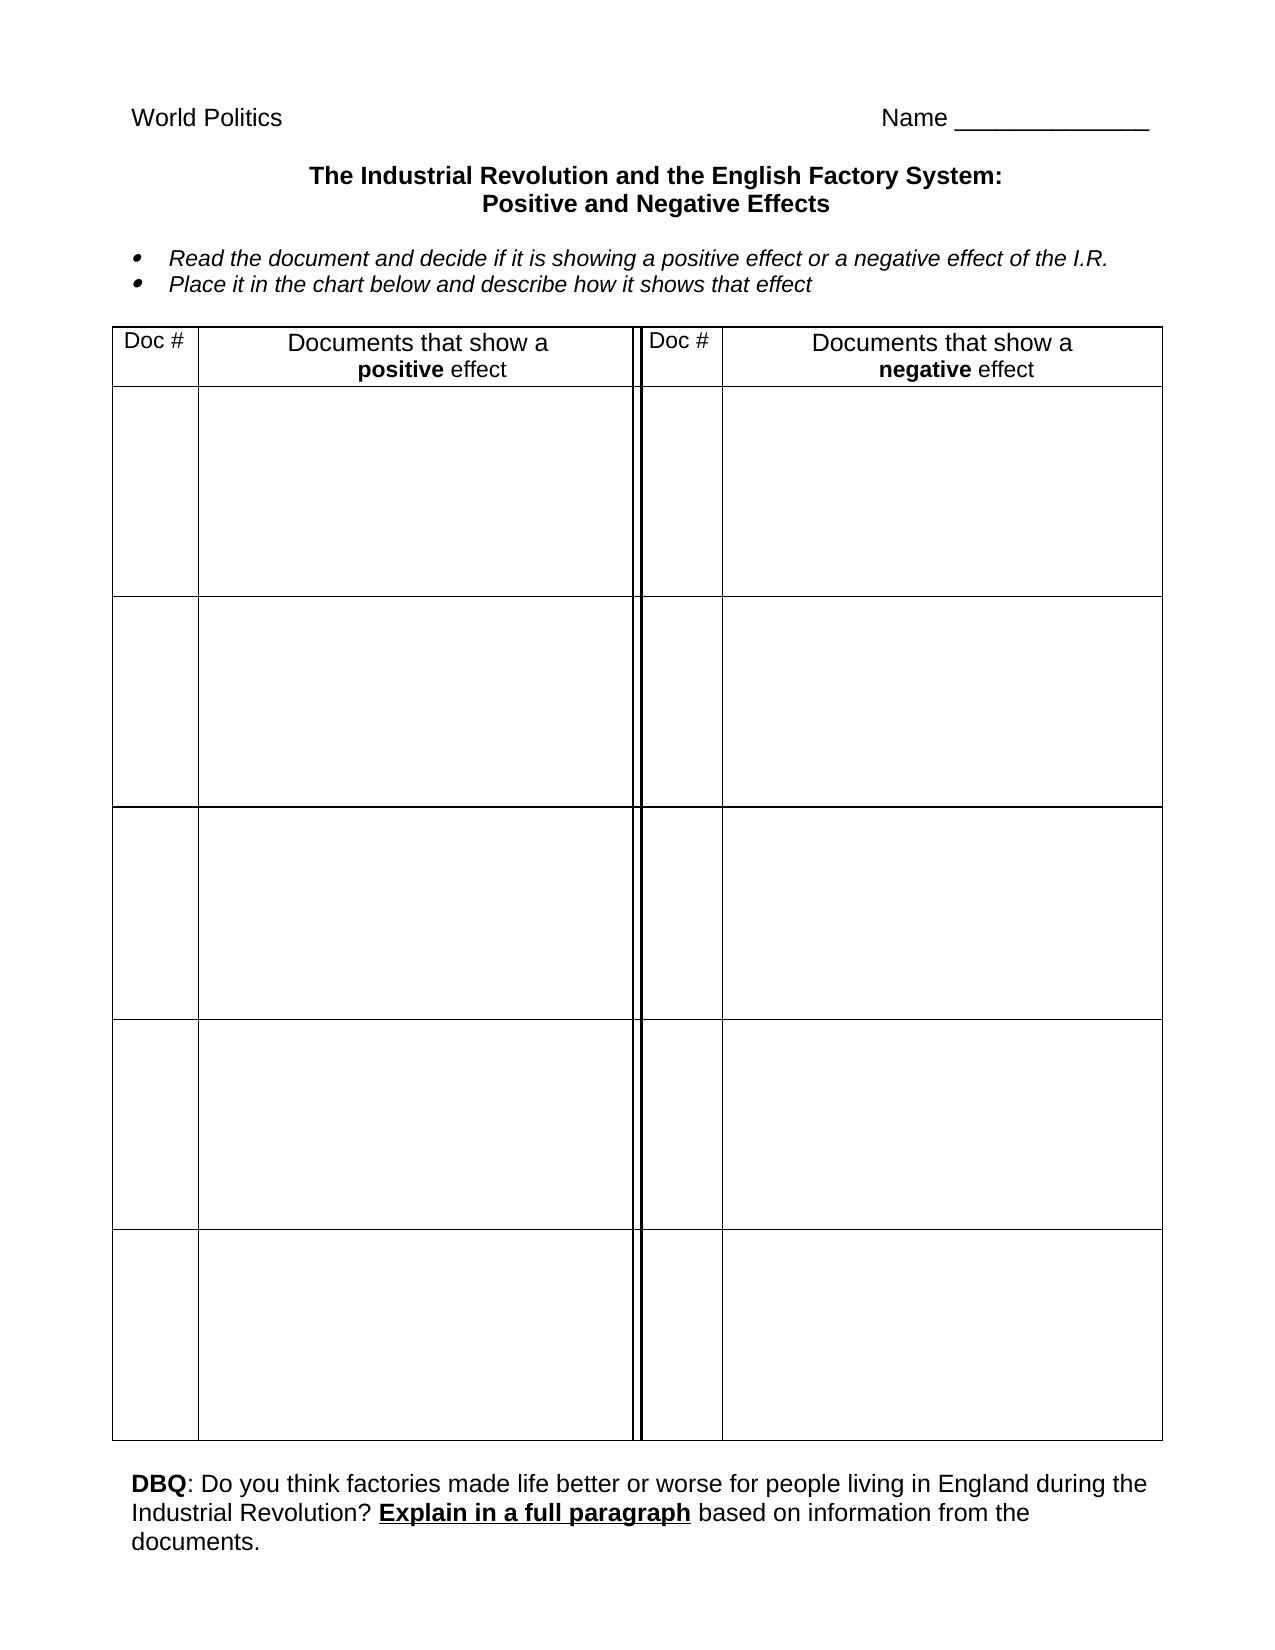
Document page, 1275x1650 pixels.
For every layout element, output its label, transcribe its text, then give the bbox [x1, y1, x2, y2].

table_cell [723, 597, 1162, 806]
table_cell [113, 1230, 198, 1440]
table_cell [643, 808, 722, 1019]
table_cell [113, 387, 198, 596]
table_cell [199, 597, 632, 806]
table_cell [643, 387, 722, 596]
list Place it in the chart below and describe how it shows that effect [131, 271, 1181, 298]
table_cell [643, 1020, 722, 1229]
text World Politics Name ______________ [131, 103, 1153, 132]
table_cell [113, 1020, 198, 1229]
table_cell [113, 808, 198, 1019]
table_cell [723, 808, 1162, 1019]
table_cell [723, 1230, 1162, 1440]
table_cell [199, 1020, 632, 1229]
text DBQ: Do you think factories made life better or worse for people living in England during the Industrial Revolution? Explain in a full paragraph based on information from the documents. [131, 1469, 1153, 1556]
table_cell [199, 387, 632, 596]
table_header Documents that show a negative effect [723, 328, 1162, 386]
text The Industrial Revolution and the English Factory System: [131, 161, 1181, 189]
table_cell [643, 597, 722, 806]
list Read the document and decide if it is showing a positive effect or a negative effect of the I.R. [131, 244, 1181, 271]
table_cell [113, 597, 198, 806]
table_cell [199, 808, 632, 1019]
table_cell [199, 1230, 632, 1440]
text Positive and Negative Effects [131, 189, 1181, 218]
table_header Documents that show a positive effect [199, 328, 632, 386]
table_cell [723, 387, 1162, 596]
table_header Doc # [643, 328, 722, 386]
table_header Doc # [113, 328, 198, 386]
table_cell [643, 1230, 722, 1440]
table_cell [723, 1020, 1162, 1229]
